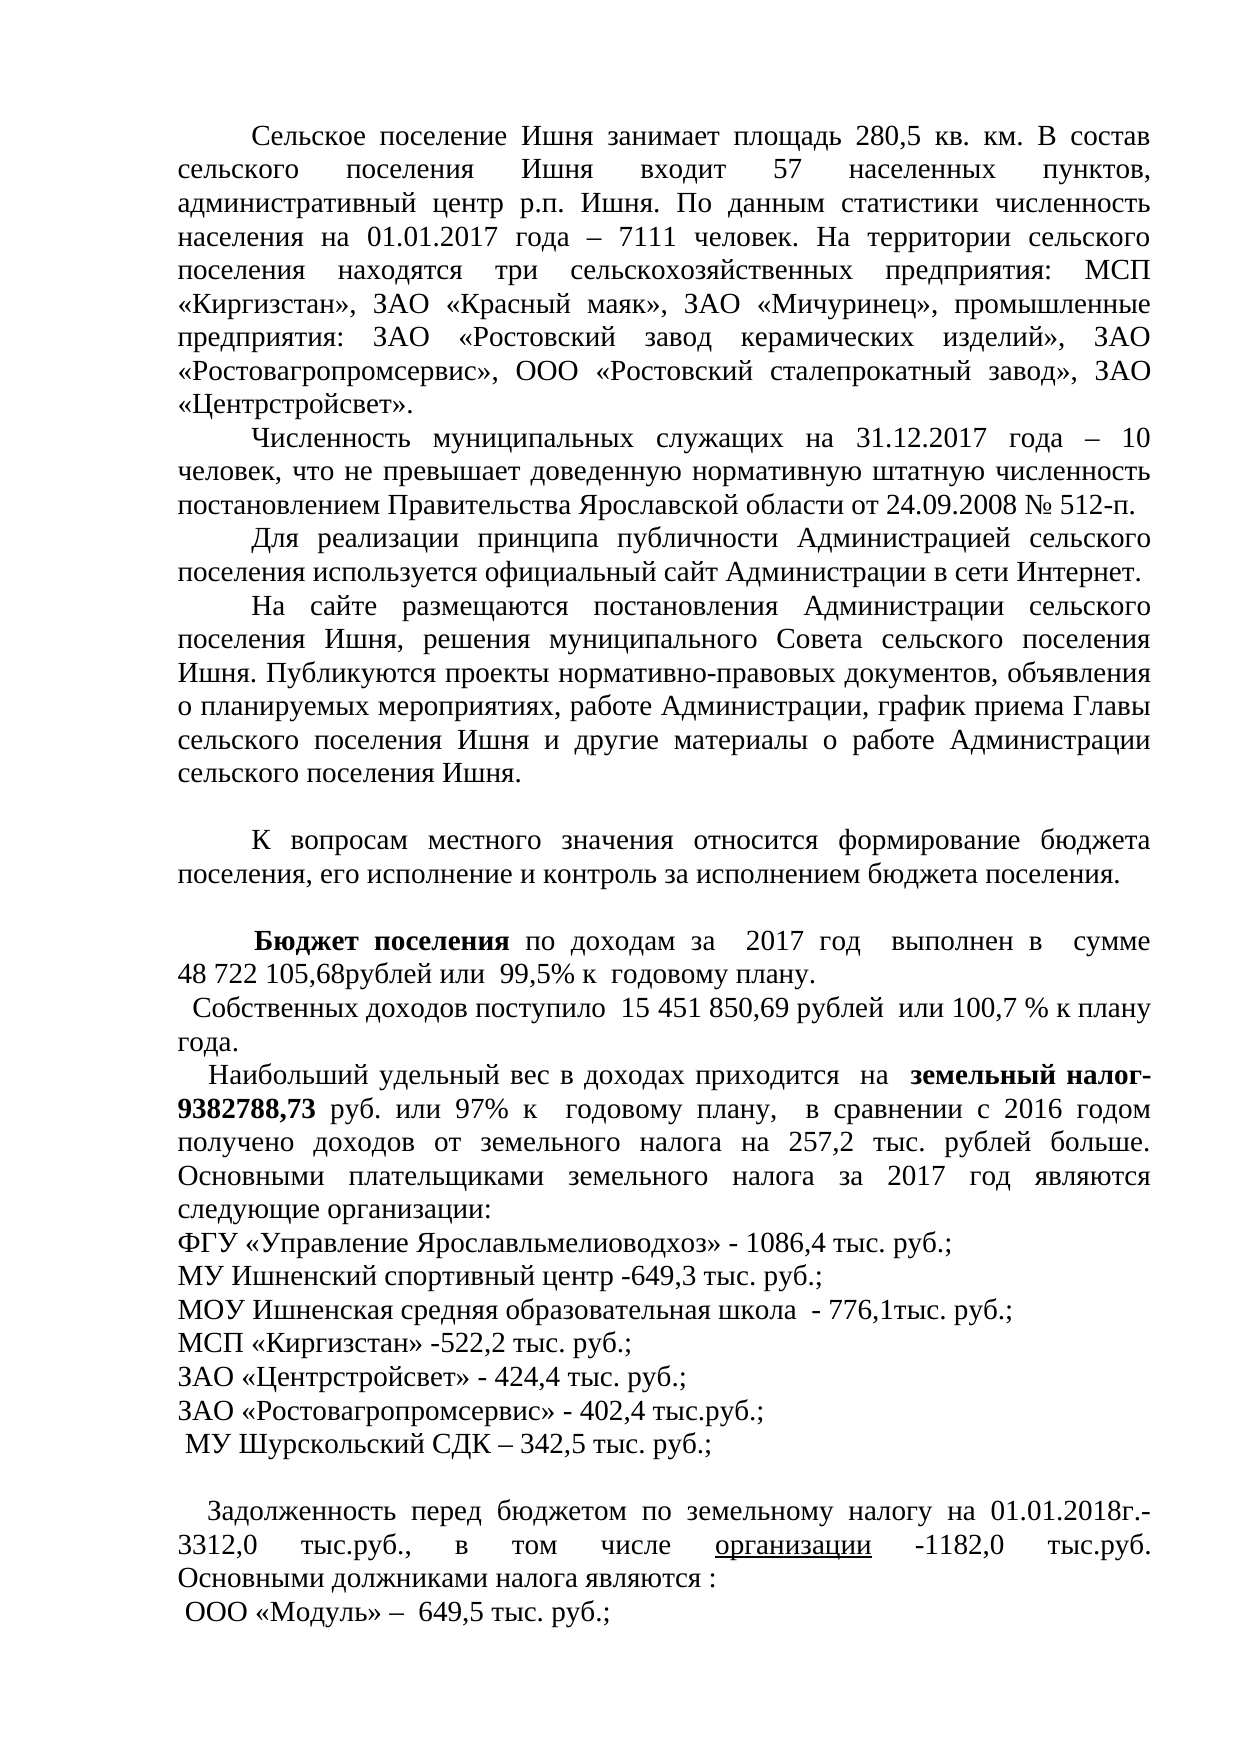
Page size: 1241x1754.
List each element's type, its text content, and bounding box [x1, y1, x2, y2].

text МСП «Киргизстан» -522,2 тыс. руб.; [177, 1326, 1152, 1359]
text Сельское поселение Ишня занимает площадь 280,5 кв. км. В состав сельского поселения Ишня входит 57 населенных пунктов, административный центр р.п. Ишня. По данным статистики численность населения на 01.01.2017 года – 7111 человек. На территории сельского поселения находятся три сельскохозяйственных предприятия: МСП «Киргизстан», ЗАО «Красный маяк», ЗАО «Мичуринец», промышленные предприятия: ЗАО «Ростовский завод керамических изделий», ЗАО «Ростовагропромсервис», ООО «Ростовский сталепрокатный завод», ЗАО «Центрстройсвет». [177, 118, 1152, 420]
text Задолженность перед бюджетом по земельному налогу на 01.01.2018г.-3312,0 тыс.руб., в том числе организации -1182,0 тыс.руб. Основными должниками налога являются : [177, 1493, 1152, 1594]
text ЗАО «Центрстройсвет» - 424,4 тыс. руб.; [177, 1359, 1152, 1393]
text ООО «Модуль» – 649,5 тыс. руб.; [177, 1594, 1152, 1627]
text Численность муниципальных служащих на 31.12.2017 года – 10 человек, что не превышает доведенную нормативную штатную численность постановлением Правительства Ярославской области от 24.09.2008 № 512-п. [177, 420, 1152, 521]
text Бюджет поселения по доходам за 2017 год выполнен в сумме 48 722 105,68рублей или 99,5% к годовому плану. [177, 923, 1152, 990]
text МОУ Ишненская средняя образовательная школа - 776,1тыс. руб.; [177, 1292, 1152, 1326]
text МУ Ишненский спортивный центр -649,3 тыс. руб.; [177, 1258, 1152, 1292]
text На сайте размещаются постановления Администрации сельского поселения Ишня, решения муниципального Совета сельского поселения Ишня. Публикуются проекты нормативно-правовых документов, объявления о планируемых мероприятиях, работе Администрации, график приема Главы сельского поселения Ишня и другие материалы о работе Администрации сельского поселения Ишня. [177, 588, 1152, 789]
text К вопросам местного значения относится формирование бюджета поселения, его исполнение и контроль за исполнением бюджета поселения. [177, 822, 1152, 889]
text Наибольший удельный вес в доходах приходится на земельный налог- 9382788,73 руб. или 97% к годовому плану, в сравнении с 2016 годом получено доходов от земельного налога на 257,2 тыс. рублей больше. Основными плательщиками земельного налога за 2017 год являются следующие организации: [177, 1057, 1152, 1225]
text Для реализации принципа публичности Администрацией сельского поселения используется официальный сайт Администрации в сети Интернет. [177, 521, 1152, 588]
text ЗАО «Ростовагропромсервис» - 402,4 тыс.руб.; [177, 1393, 1152, 1426]
text МУ Шурскольский СДК – 342,5 тыс. руб.; [177, 1426, 1152, 1460]
text Собственных доходов поступило 15 451 850,69 рублей или 100,7 % к плану года. [177, 990, 1152, 1057]
text ФГУ «Управление Ярославльмелиоводхоз» - 1086,4 тыс. руб.; [177, 1225, 1152, 1258]
